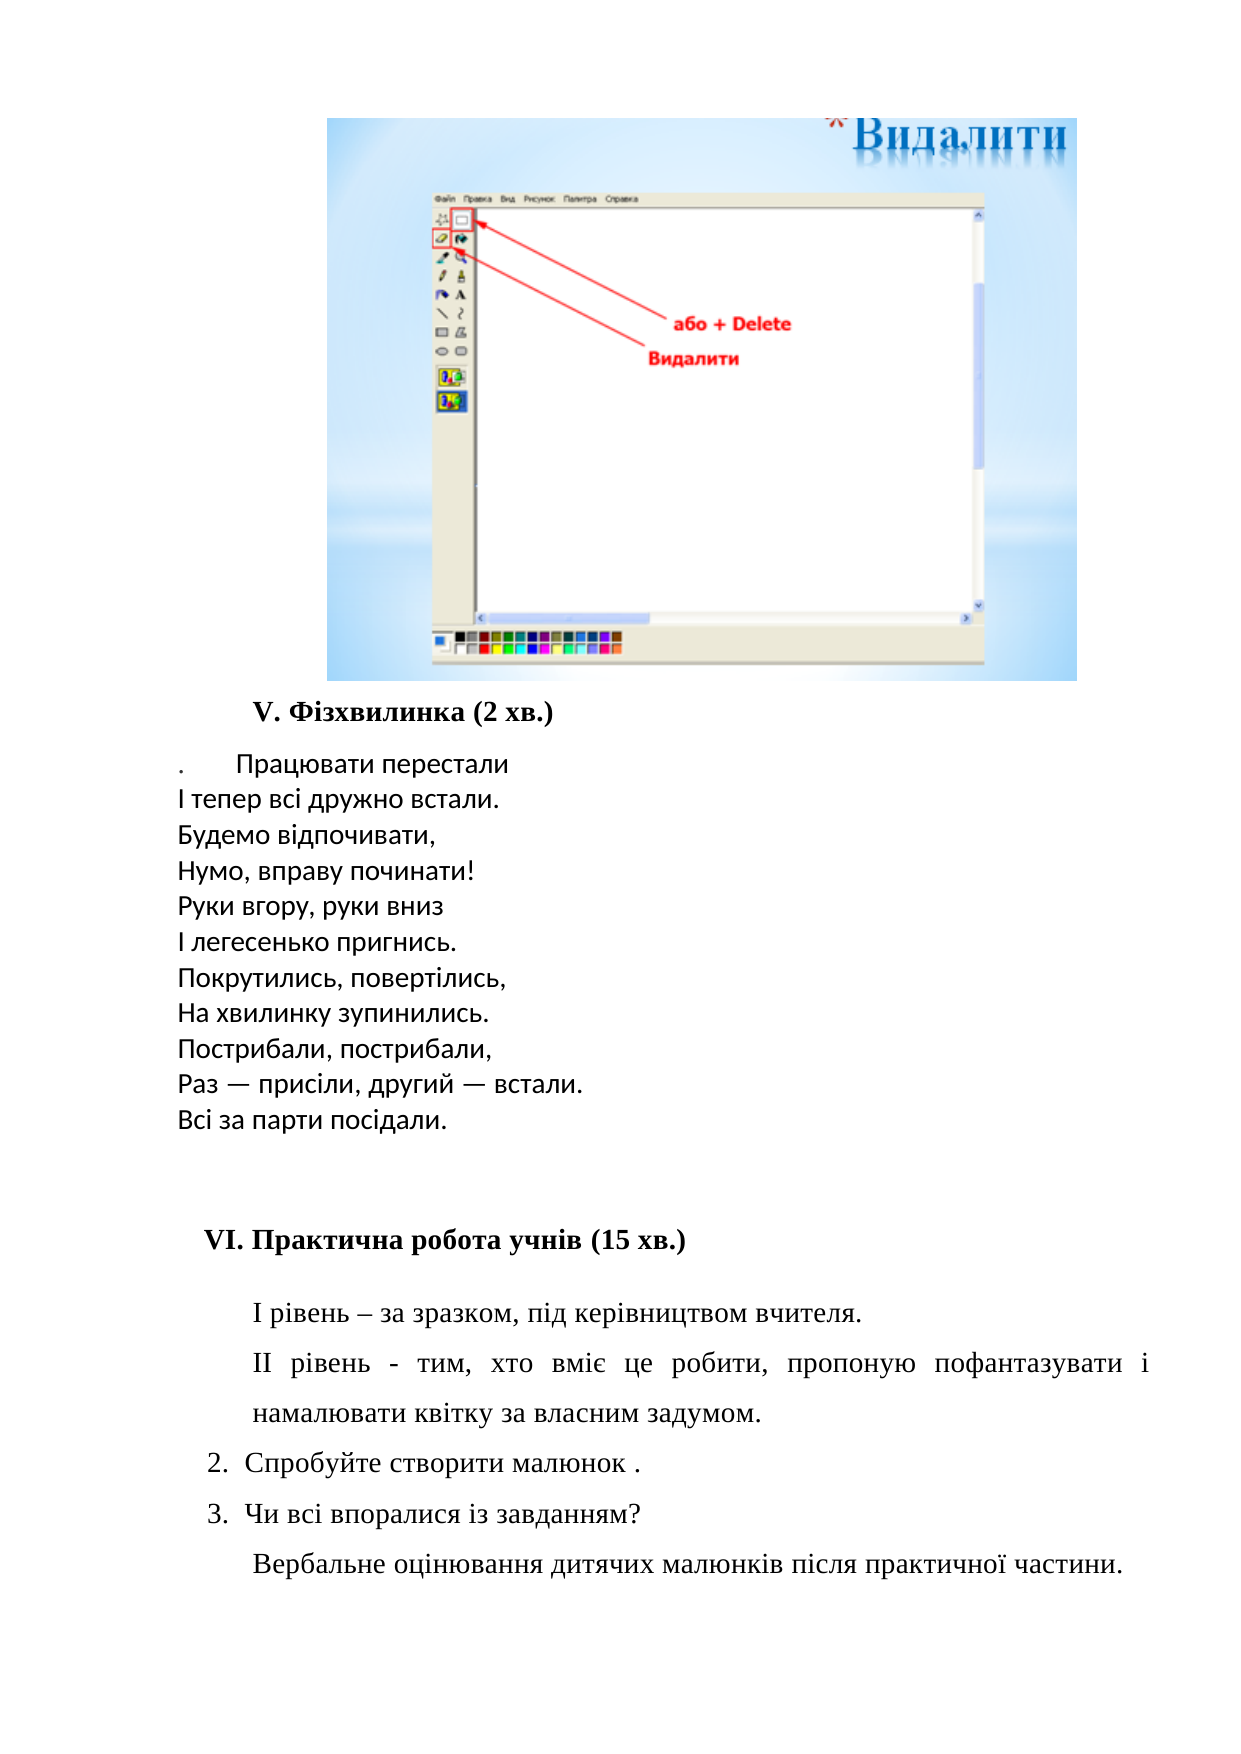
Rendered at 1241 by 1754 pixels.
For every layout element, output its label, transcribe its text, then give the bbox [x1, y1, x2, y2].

picture [327, 118, 1077, 681]
text І тепер всі дружно встали. [177, 781, 1152, 816]
text І рівень – за зразком, під керівництвом вчителя. [252, 1295, 1152, 1328]
text Нумо, вправу починати! [177, 852, 1152, 887]
text Всі за парти посідали. [177, 1101, 1152, 1137]
text Руки вгору, руки вниз [177, 887, 1152, 923]
text На хвилинку зупинились. [177, 994, 1152, 1030]
list Чи всі впоралися із завданням? [207, 1496, 1152, 1529]
text Раз — присіли, другий — встали. [177, 1066, 1152, 1101]
text V. Фізхвилинка (2 хв.) [252, 694, 1152, 728]
text Будемо відпочивати, [177, 816, 1152, 852]
text Покрутились, повертілись, [177, 959, 1152, 994]
text . Працювати перестали [177, 745, 1152, 781]
text Вербальне оцінювання дитячих малюнків після практичної частини. [252, 1546, 1152, 1580]
text VІ. Практична робота учнів (15 хв.) [177, 1222, 1152, 1256]
text ІІ рівень - тим, хто вміє це робити, пропоную пофантазувати і намалювати квітку за власним задумом. [252, 1345, 1152, 1429]
list Спробуйте створити малюнок . [207, 1446, 1152, 1479]
text Пострибали, пострибали, [177, 1030, 1152, 1066]
text І легесенько пригнись. [177, 923, 1152, 959]
